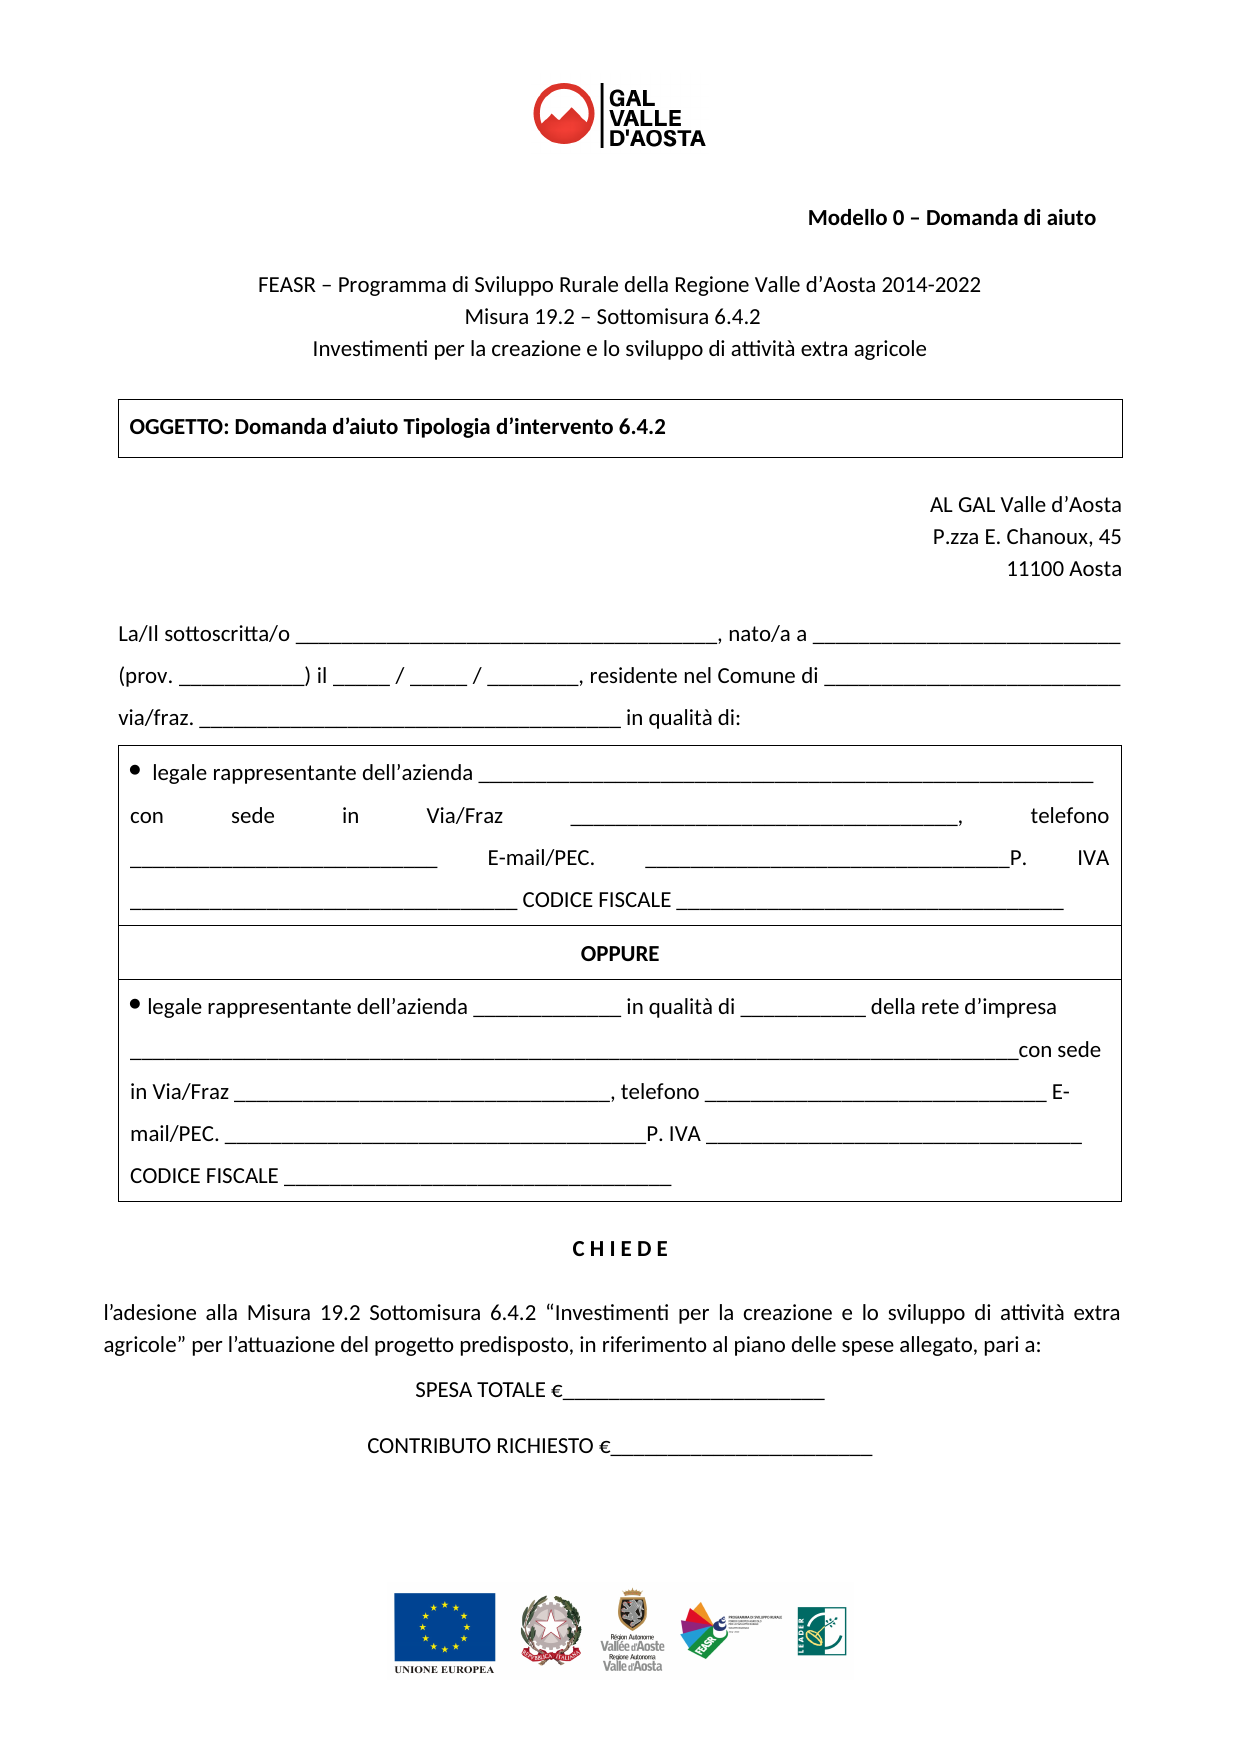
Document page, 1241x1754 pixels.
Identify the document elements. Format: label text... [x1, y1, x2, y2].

text Misura 19.2 – Sottomisura 6.4.2 [103, 302, 1122, 330]
picture [531, 73, 709, 154]
picture [386, 1582, 854, 1680]
text Modello 0 – Domanda di aiuto [118, 203, 1122, 231]
text P.zza E. Chanoux, 45 [103, 522, 1122, 550]
text l’adesione alla Misura 19.2 Sottomisura 6.4.2 “Investimenti per la creazione e lo sviluppo di attività extra agricole” per l’attuazione del progetto predisposto, in riferimento al piano delle spese allegato, pari a: [103, 1298, 1122, 1359]
table_cell OPPURE [119, 926, 1121, 979]
text Investimenti per la creazione e lo sviluppo di attività extra agricole [118, 334, 1122, 363]
text CONTRIBUTO RICHIESTO €_______________________ [118, 1431, 1122, 1459]
text FEASR – Programma di Sviluppo Rurale della Regione Valle d’Aosta 2014-2022 [118, 270, 1122, 298]
table_header legale rappresentante dell’azienda ______________________________________________________ con sede in Via/Fraz __________________________________, telefono ___________________________ E-mail/PEC. ________________________________P. IVA __________________________________ CODICE FISCALE __________________________________ [119, 746, 1121, 925]
text 11100 Aosta [103, 554, 1122, 582]
table_header OGGETTO: Domanda d’aiuto Tipologia d’intervento 6.4.2 [119, 400, 1122, 457]
text La/Il sottoscritta/o _____________________________________, nato/a a ___________________________ (prov. ___________) il _____ / _____ / ________, residente nel Comune di __________________________ via/fraz. _____________________________________ in qualità di: [118, 619, 1122, 731]
text SPESA TOTALE €_______________________ [118, 1375, 1122, 1403]
text C H I E D E [118, 1234, 1122, 1262]
table_cell legale rappresentante dell’azienda _____________ in qualità di ___________ della rete d’impresa ______________________________________________________________________________con sede in Via/Fraz _________________________________, telefono ______________________________ E-mail/PEC. _____________________________________P. IVA _________________________________ CODICE FISCALE __________________________________ [119, 980, 1121, 1201]
text AL GAL Valle d’Aosta [103, 490, 1122, 518]
